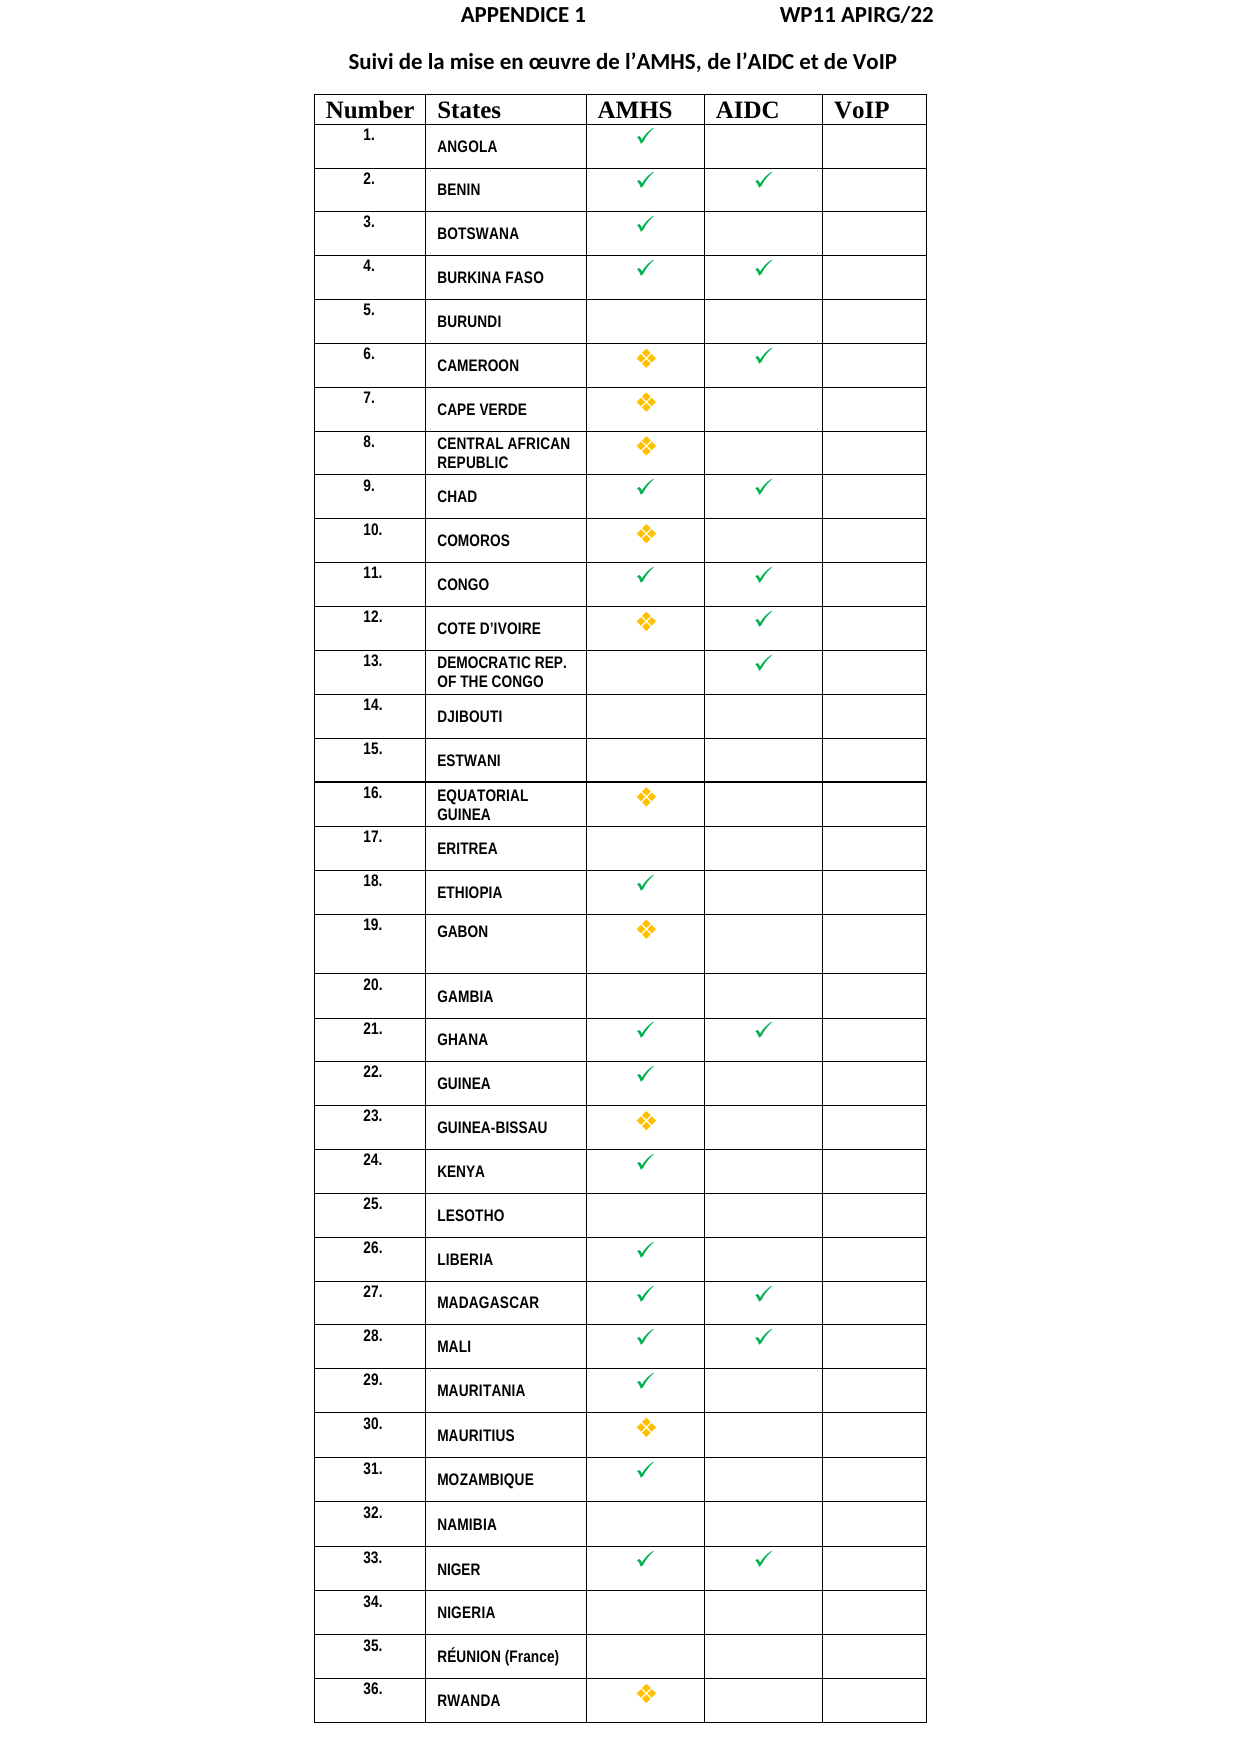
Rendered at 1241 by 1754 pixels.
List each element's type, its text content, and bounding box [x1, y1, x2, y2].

table_cell [587, 1679, 704, 1722]
table_cell ERITREA [426, 827, 586, 870]
table_cell [315, 300, 425, 343]
table_cell [705, 1150, 822, 1193]
table_cell [705, 256, 822, 299]
table_cell [705, 915, 822, 973]
table_cell [587, 475, 704, 518]
table_cell [823, 695, 926, 737]
table_cell CHAD [426, 475, 586, 518]
table_cell [587, 1019, 704, 1061]
table_cell [315, 607, 425, 650]
table_cell [705, 974, 822, 1017]
table_header VoIP [823, 95, 926, 123]
table_cell MALI [426, 1325, 586, 1368]
table_cell [823, 915, 926, 973]
table_cell [587, 695, 704, 737]
table_cell [823, 1635, 926, 1678]
table_cell [705, 1413, 822, 1457]
table_cell [587, 1547, 704, 1590]
table_cell [705, 1019, 822, 1061]
table_header Number [315, 95, 425, 123]
table_cell [823, 1679, 926, 1722]
table_cell [823, 300, 926, 343]
table_cell ANGOLA [426, 125, 586, 167]
table_cell [587, 607, 704, 650]
table_cell GHANA [426, 1019, 586, 1061]
table_cell LIBERIA [426, 1238, 586, 1281]
table_cell [315, 212, 425, 255]
table_cell [587, 651, 704, 694]
table_cell [705, 1635, 822, 1678]
table_cell ESTWANI [426, 739, 586, 781]
table_cell [705, 388, 822, 431]
table_cell [587, 212, 704, 255]
table_cell [315, 1413, 425, 1457]
table_cell [823, 1325, 926, 1368]
table_cell [587, 169, 704, 211]
table_cell [705, 1238, 822, 1281]
table_cell [823, 169, 926, 211]
table_cell [315, 1635, 425, 1678]
table_cell [315, 1238, 425, 1281]
table_cell [587, 1238, 704, 1281]
table_cell [587, 1282, 704, 1324]
table_cell [705, 300, 822, 343]
table_cell ETHIOPIA [426, 871, 586, 914]
table_cell [315, 344, 425, 387]
table_header AIDC [705, 95, 822, 123]
table_cell [705, 169, 822, 211]
table_cell CAPE VERDE [426, 388, 586, 431]
table_cell DJIBOUTI [426, 695, 586, 737]
table_cell [823, 783, 926, 826]
table_cell [587, 519, 704, 562]
table_cell [705, 432, 822, 474]
table_cell [823, 475, 926, 518]
table_cell MOZAMBIQUE [426, 1458, 586, 1501]
table_cell [823, 1369, 926, 1412]
table_cell CONGO [426, 563, 586, 606]
table_cell [587, 344, 704, 387]
table_cell [705, 783, 822, 826]
table_cell [705, 1502, 822, 1546]
table_cell EQUATORIAL GUINEA [426, 783, 586, 826]
table_cell [315, 563, 425, 606]
table_cell [823, 871, 926, 914]
table_cell MADAGASCAR [426, 1282, 586, 1324]
table_header AMHS [587, 95, 704, 123]
table_cell [705, 1591, 822, 1634]
table_cell [587, 1325, 704, 1368]
table_cell [315, 1062, 425, 1105]
table_cell [315, 169, 425, 211]
table_cell [315, 783, 425, 826]
table_cell [705, 212, 822, 255]
table_cell [315, 256, 425, 299]
table_cell [315, 475, 425, 518]
table_cell GAMBIA [426, 974, 586, 1017]
table_cell [823, 1150, 926, 1193]
table_cell MAURITANIA [426, 1369, 586, 1412]
table_cell [823, 607, 926, 650]
table_cell DEMOCRATIC REP. OF THE CONGO [426, 651, 586, 694]
table_cell GUINEA [426, 1062, 586, 1105]
table_cell [315, 1547, 425, 1590]
table_cell [705, 519, 822, 562]
table_cell [587, 739, 704, 781]
table_cell [315, 739, 425, 781]
table_cell [587, 827, 704, 870]
table_cell [705, 871, 822, 914]
table_cell [587, 300, 704, 343]
table_cell BENIN [426, 169, 586, 211]
table_cell [587, 1635, 704, 1678]
table_cell [823, 1062, 926, 1105]
table_cell [705, 651, 822, 694]
table_cell CAMEROON [426, 344, 586, 387]
table_cell [705, 1369, 822, 1412]
table_cell [823, 1106, 926, 1149]
table_cell NAMIBIA [426, 1502, 586, 1546]
table_cell KENYA [426, 1150, 586, 1193]
table_cell [823, 212, 926, 255]
table_cell [315, 871, 425, 914]
table_cell BURKINA FASO [426, 256, 586, 299]
table_cell [315, 915, 425, 973]
text Suivi de la mise en œuvre de l’AMHS, de l’AIDC et de VoIP [150, 47, 1090, 75]
table_cell [315, 1369, 425, 1412]
table_cell [705, 739, 822, 781]
table_cell [823, 1238, 926, 1281]
table_header States [426, 95, 586, 123]
table_cell [315, 1679, 425, 1722]
text APPENDICE 1 WP11 APIRG/22 [150, 0, 1090, 28]
table_cell [705, 1547, 822, 1590]
table_cell [315, 1106, 425, 1149]
table_cell [705, 475, 822, 518]
table_cell [587, 1150, 704, 1193]
table_cell [705, 1062, 822, 1105]
table_cell BOTSWANA [426, 212, 586, 255]
table_cell [315, 1194, 425, 1237]
table_cell RWANDA [426, 1679, 586, 1722]
table_cell [705, 1282, 822, 1324]
table_cell [823, 1194, 926, 1237]
table_cell [823, 1591, 926, 1634]
table_cell [315, 432, 425, 474]
table_cell GUINEA-BISSAU [426, 1106, 586, 1149]
table_cell [587, 1502, 704, 1546]
table_cell [587, 432, 704, 474]
table_cell [315, 651, 425, 694]
table_cell [705, 1458, 822, 1501]
table_cell MAURITIUS [426, 1413, 586, 1457]
table_cell BURUNDI [426, 300, 586, 343]
table_cell [315, 1502, 425, 1546]
table_cell [823, 388, 926, 431]
table_cell [705, 695, 822, 737]
table_cell [823, 1502, 926, 1546]
table_cell [315, 827, 425, 870]
table_cell [705, 125, 822, 167]
table_cell COTE D’IVOIRE [426, 607, 586, 650]
table_cell [587, 974, 704, 1017]
table_cell [587, 1458, 704, 1501]
table_cell [315, 1019, 425, 1061]
table_cell [587, 256, 704, 299]
table_cell COMOROS [426, 519, 586, 562]
table_cell [587, 125, 704, 167]
table_cell [823, 563, 926, 606]
table_cell [315, 388, 425, 431]
table_cell [315, 519, 425, 562]
table_cell NIGERIA [426, 1591, 586, 1634]
table_cell [705, 1106, 822, 1149]
table_cell [823, 432, 926, 474]
table_cell [587, 1106, 704, 1149]
table_cell [705, 1194, 822, 1237]
table_cell GABON [426, 915, 586, 973]
table_cell [315, 974, 425, 1017]
table_cell [587, 1591, 704, 1634]
table_cell [705, 344, 822, 387]
table_cell [823, 519, 926, 562]
table_cell [823, 1413, 926, 1457]
table_cell [315, 1150, 425, 1193]
table_cell [705, 1679, 822, 1722]
table_cell [823, 827, 926, 870]
table_cell [587, 871, 704, 914]
table_cell [587, 1194, 704, 1237]
table_cell [315, 1325, 425, 1368]
table_cell [315, 1591, 425, 1634]
table_cell [823, 1019, 926, 1061]
table_cell [823, 256, 926, 299]
table_cell [823, 1458, 926, 1501]
table_cell [705, 827, 822, 870]
table_cell [315, 125, 425, 167]
table_cell [823, 974, 926, 1017]
table_cell [587, 1062, 704, 1105]
table_cell [705, 607, 822, 650]
table_cell [823, 1282, 926, 1324]
table_cell CENTRAL AFRICAN REPUBLIC [426, 432, 586, 474]
table_cell [823, 651, 926, 694]
table_cell [587, 388, 704, 431]
table_cell RÉUNION (France) [426, 1635, 586, 1678]
table_cell [587, 563, 704, 606]
table_cell [587, 783, 704, 826]
table_cell [705, 563, 822, 606]
table_cell [823, 125, 926, 167]
table_cell [705, 1325, 822, 1368]
table_cell [587, 915, 704, 973]
table_cell [587, 1413, 704, 1457]
table_cell [823, 739, 926, 781]
table_cell LESOTHO [426, 1194, 586, 1237]
table_cell [587, 1369, 704, 1412]
table_cell [823, 1547, 926, 1590]
table_cell [823, 344, 926, 387]
table_cell [315, 1282, 425, 1324]
table_cell [315, 1458, 425, 1501]
table_cell NIGER [426, 1547, 586, 1590]
table_cell [315, 695, 425, 737]
